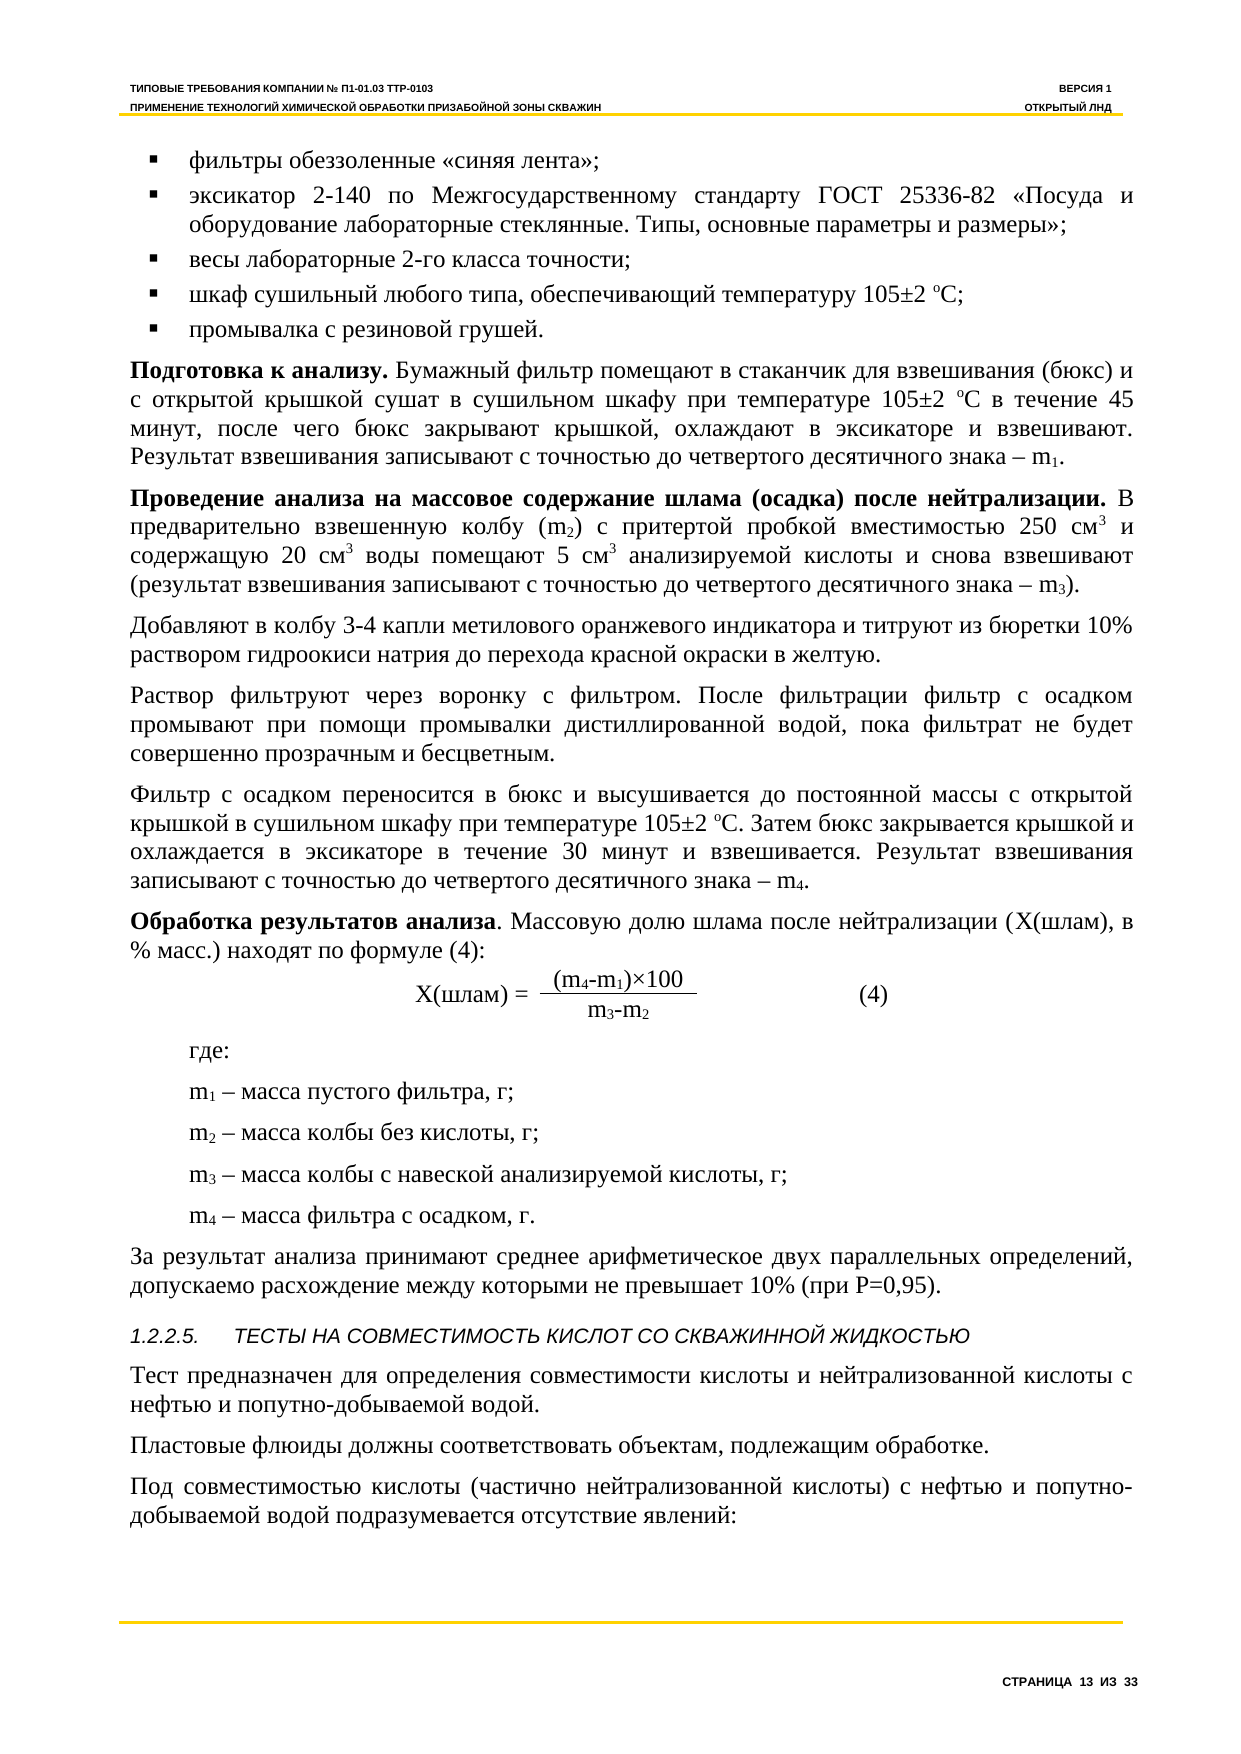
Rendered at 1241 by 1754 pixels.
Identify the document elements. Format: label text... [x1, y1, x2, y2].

text где: [189, 1035, 1134, 1064]
text m4 – масса фильтра с осадком, г. [189, 1200, 1134, 1229]
text Добавляют в колбу 3-4 капли метилового оранжевого индикатора и титруют из бюретки 10% раствором гидроокиси натрия до перехода красной окраски в желтую. [130, 610, 1134, 668]
text Фильтр с осадком переносится в бюкс и высушивается до постоянной массы с открытой крышкой в сушильном шкафу при температуре 105±2 оС. Затем бюкс закрывается крышкой и охлаждается в эксикаторе в течение 30 минут и взвешивается. Результат взвешивания записывают с точностью до четвертого десятичного знака – m4. [130, 779, 1134, 894]
text Подготовка к анализу. Бумажный фильтр помещают в стаканчик для взвешивания (бюкс) и с открытой крышкой сушат в сушильном шкафу при температуре 105±2 оС в течение 45 минут, после чего бюкс закрывают крышкой, охлаждают в эксикаторе и взвешивают. Результат взвешивания записывают с точностью до четвертого десятичного знака – m1. [130, 355, 1134, 470]
text Под совместимостью кислоты (частично нейтрализованной кислоты) с нефтью и попутно-добываемой водой подразумевается отсутствие явлений: [130, 1471, 1134, 1529]
text Проведение анализа на массовое содержание шлама (осадка) после нейтрализации. В предварительно взвешенную колбу (m2) с притертой пробкой вместимостью 250 см3 и содержащую 20 см3 воды помещают 5 см3 анализируемой кислоты и снова взвешивают (результат взвешивания записывают с точностью до четвертого десятичного знака – m3). [130, 483, 1134, 598]
list шкаф сушильный любого типа, обеспечивающий температуру 105±2 оС; [148, 279, 1134, 308]
text m2 – масса колбы без кислоты, г; [189, 1117, 1134, 1146]
table_header (m4-m1)×100 [540, 964, 697, 993]
subtitle ТЕСТЫ НА СОВМЕСТИМОСТЬ КИСЛОТ СО СКВАЖИННОЙ ЖИДКОСТЬЮ [130, 1324, 1134, 1348]
table_header Х(шлам) = [365, 964, 539, 1022]
table_header (4) [697, 964, 899, 1022]
text Раствор фильтруют через воронку с фильтром. После фильтрации фильтр с осадком промывают при помощи промывалки дистиллированной водой, пока фильтрат не будет совершенно прозрачным и бесцветным. [130, 680, 1134, 766]
table_cell m3-m2 [540, 994, 697, 1022]
text Пластовые флюиды должны соответствовать объектам, подлежащим обработке. [130, 1430, 1134, 1459]
list промывалка с резиновой грушей. [148, 314, 1134, 343]
text Обработка результатов анализа. Массовую долю шлама после нейтрализации (X(шлам), в % масс.) находят по формуле (4): [130, 906, 1134, 964]
text m1 – масса пустого фильтра, г; [189, 1076, 1134, 1105]
list фильтры обеззоленные «синяя лента»; [148, 145, 1134, 174]
text m3 – масса колбы с навеской анализируемой кислоты, г; [189, 1159, 1134, 1187]
list весы лабораторные 2-го класса точности; [148, 244, 1134, 273]
list эксикатор 2-140 по Межгосударственному стандарту ГОСТ 25336-82 «Посуда и оборудование лабораторные стеклянные. Типы, основные параметры и размеры»; [148, 180, 1134, 238]
text За результат анализа принимают среднее арифметическое двух параллельных определений, допускаемо расхождение между которыми не превышает 10% (при Р=0,95). [130, 1241, 1134, 1299]
text Тест предназначен для определения совместимости кислоты и нейтрализованной кислоты с нефтью и попутно-добываемой водой. [130, 1360, 1134, 1418]
